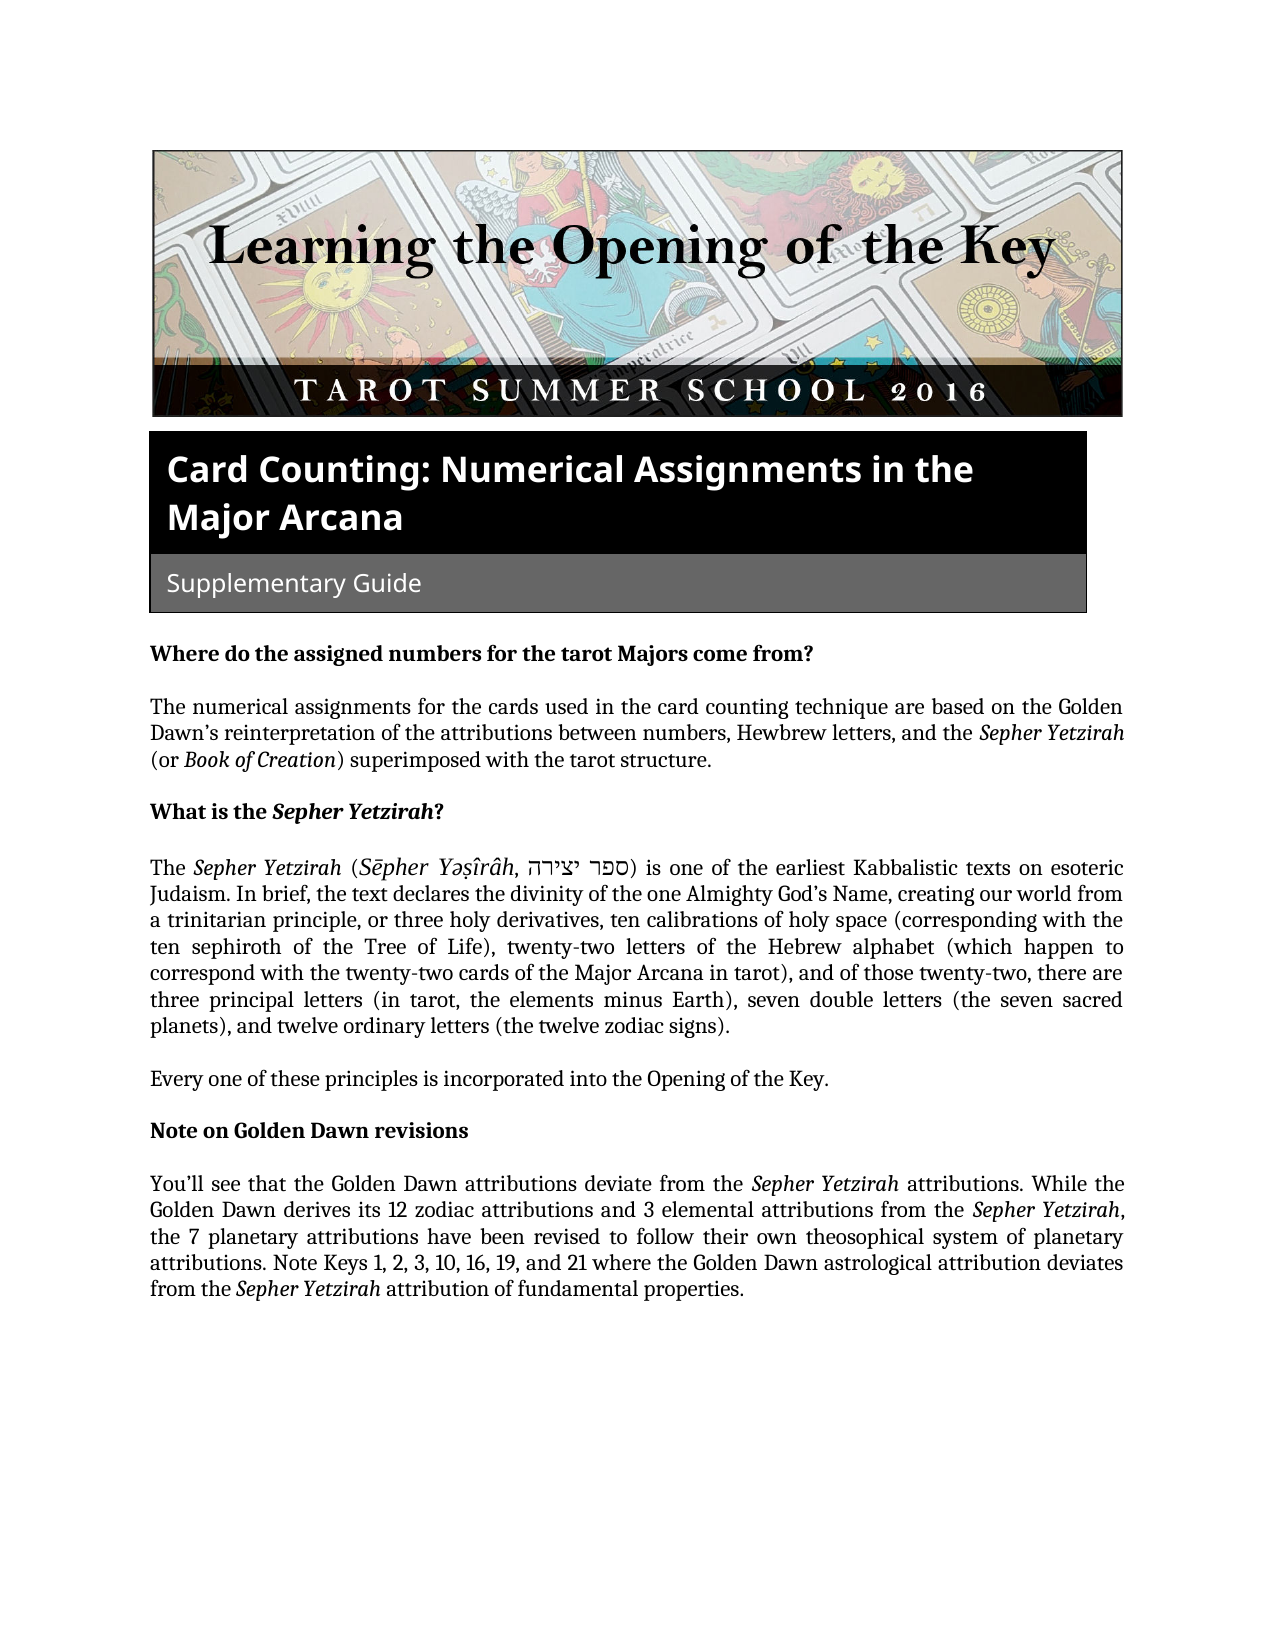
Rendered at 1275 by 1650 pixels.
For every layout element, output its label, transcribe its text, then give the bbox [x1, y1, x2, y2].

table_header Card Counting: Numerical Assignments in the Major Arcana [151, 432, 1086, 553]
text The Sepher Yetzirah (Sēpher Yəṣîrâh, ספר יצירה) is one of the earliest Kabbalistic texts on esoteric Judaism. In brief, the text declares the divinity of the one Almighty God’s Name, creating our world from a trinitarian principle, or three holy derivatives, ten calibrations of holy space (corresponding with the ten sephiroth of the Tree of Life), twenty-two letters of the Hebrew alphabet (which happen to correspond with the twenty-two cards of the Major Arcana in tarot), and of those twenty-two, there are three principal letters (in tarot, the elements minus Earth), seven double letters (the seven sacred planets), and twelve ordinary letters (the twelve zodiac signs). [150, 852, 1125, 1039]
text You’ll see that the Golden Dawn attributions deviate from the Sepher Yetzirah attributions. While the Golden Dawn derives its 12 zodiac attributions and 3 elemental attributions from the Sepher Yetzirah, the 7 planetary attributions have been revised to follow their own theosophical system of planetary attributions. Note Keys 1, 2, 3, 10, 16, 19, and 21 where the Golden Dawn astrological attribution deviates from the Sepher Yetzirah attribution of fundamental properties. [150, 1171, 1125, 1303]
text The numerical assignments for the cards used in the card counting technique are based on the Golden Dawn’s reinterpretation of the attributions between numbers, Hewbrew letters, and the Sepher Yetzirah (or Book of Creation) superimposed with the tarot structure. [150, 694, 1125, 773]
table_cell Supplementary Guide [151, 554, 1086, 612]
text What is the Sepher Yetzirah? [150, 799, 1125, 826]
text Note on Golden Dawn revisions [150, 1118, 1125, 1144]
picture [152, 150, 1123, 417]
text Every one of these principles is incorporated into the Opening of the Key. [150, 1065, 1125, 1092]
text Where do the assigned numbers for the tarot Majors come from? [150, 641, 1125, 667]
